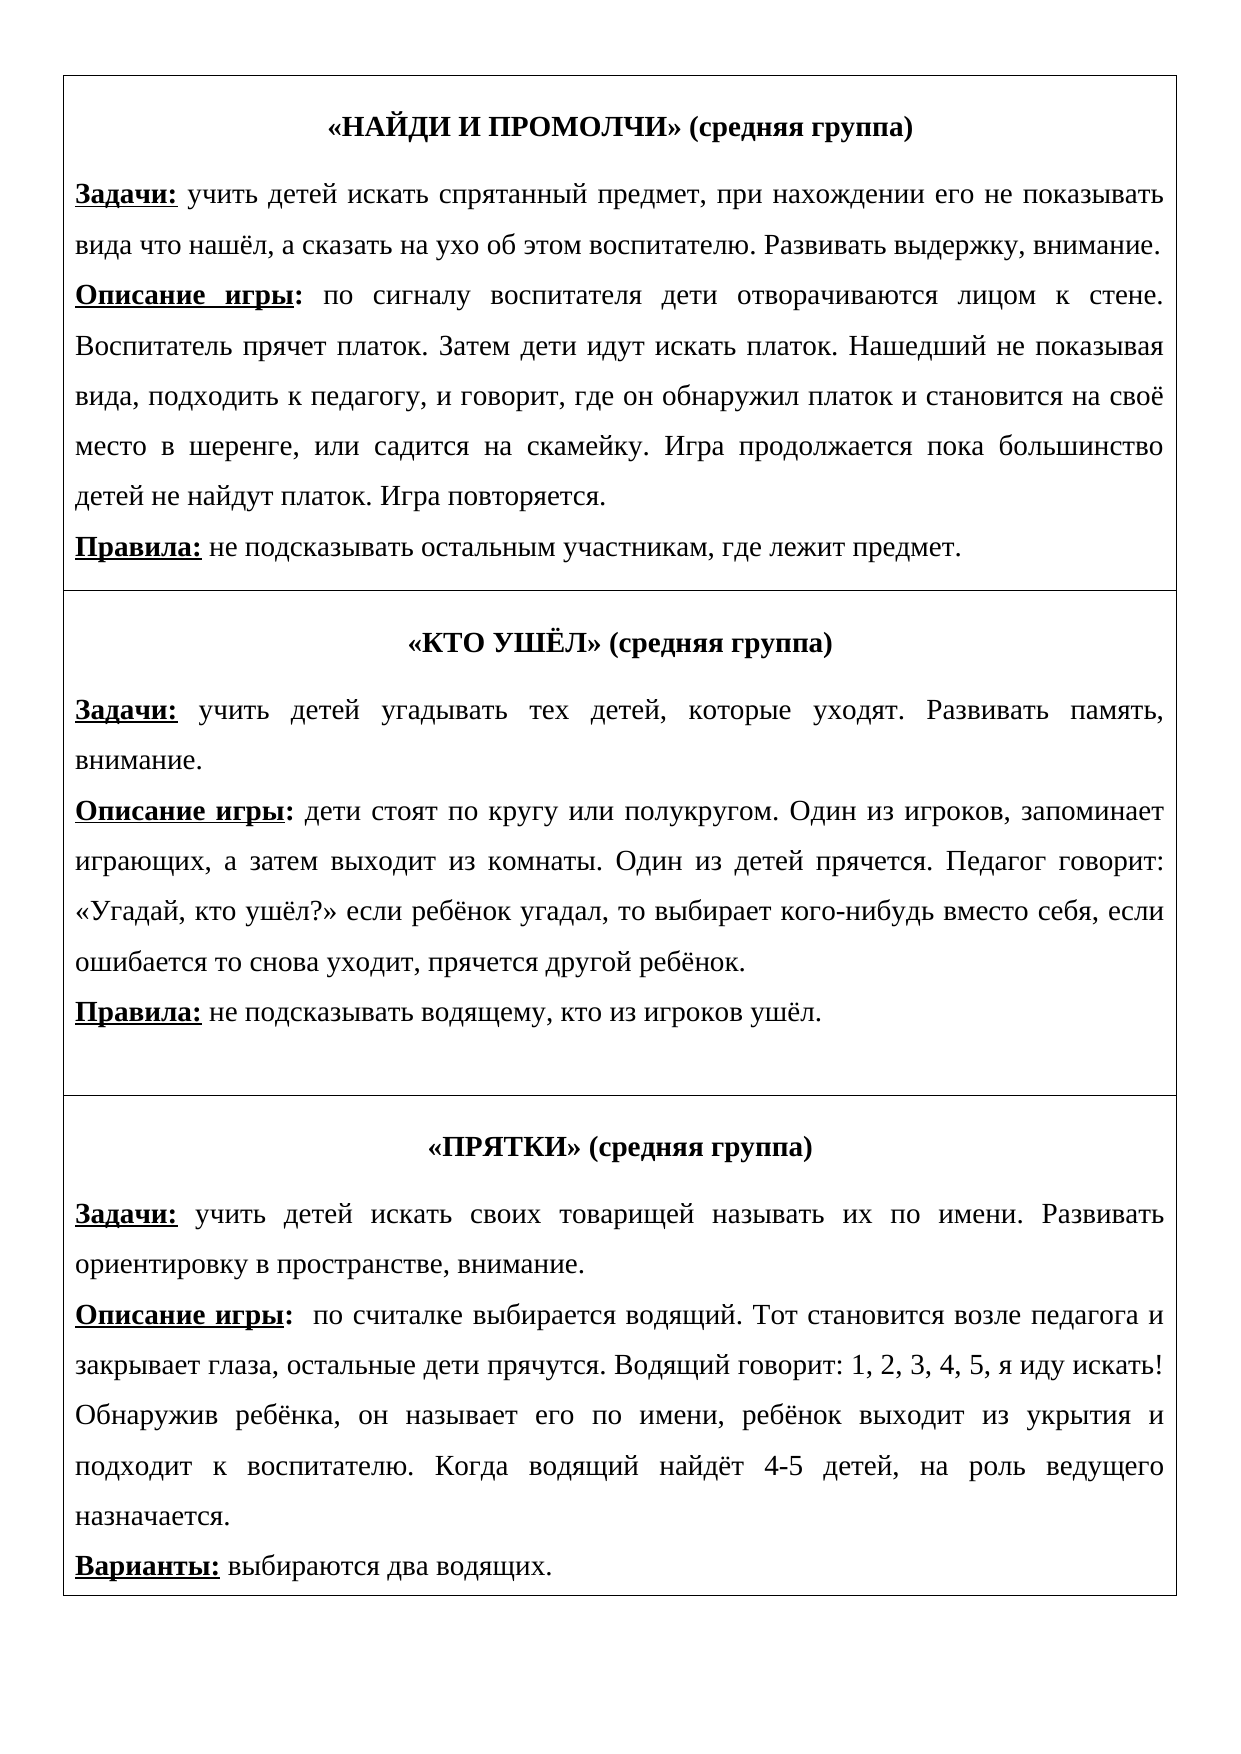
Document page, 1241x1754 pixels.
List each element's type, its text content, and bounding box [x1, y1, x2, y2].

table_cell «ПРЯТКИ» (средняя группа) Задачи: учить детей искать своих товарищей называть их по имени. Развивать ориентировку в пространстве, внимание. Описание игры: по считалке выбирается водящий. Тот становится возле педагога и закрывает глаза, остальные дети прячутся. Водящий говорит: 1, 2, 3, 4, 5, я иду искать! Обнаружив ребёнка, он называет его по имени, ребёнок выходит из укрытия и подходит к воспитателю. Когда водящий найдёт 4-5 детей, на роль ведущего назначается. Варианты: выбираются два водящих. [64, 1096, 1176, 1595]
table_cell «КТО УШЁЛ» (средняя группа) Задачи: учить детей угадывать тех детей, которые уходят. Развивать память, внимание. Описание игры: дети стоят по кругу или полукругом. Один из игроков, запоминает играющих, а затем выходит из комнаты. Один из детей прячется. Педагог говорит: «Угадай, кто ушёл?» если ребёнок угадал, то выбирает кого-нибудь вместо себя, если ошибается то снова уходит, прячется другой ребёнок. Правила: не подсказывать водящему, кто из игроков ушёл. [64, 591, 1176, 1094]
table_header «НАЙДИ И ПРОМОЛЧИ» (средняя группа) Задачи: учить детей искать спрятанный предмет, при нахождении его не показывать вида что нашёл, а сказать на ухо об этом воспитателю. Развивать выдержку, внимание. Описание игры: по сигналу воспитателя дети отворачиваются лицом к стене. Воспитатель прячет платок. Затем дети идут искать платок. Нашедший не показывая вида, подходить к педагогу, и говорит, где он обнаружил платок и становится на своё место в шеренге, или садится на скамейку. Игра продолжается пока большинство детей не найдут платок. Игра повторяется. Правила: не подсказывать остальным участникам, где лежит предмет. [64, 76, 1176, 590]
